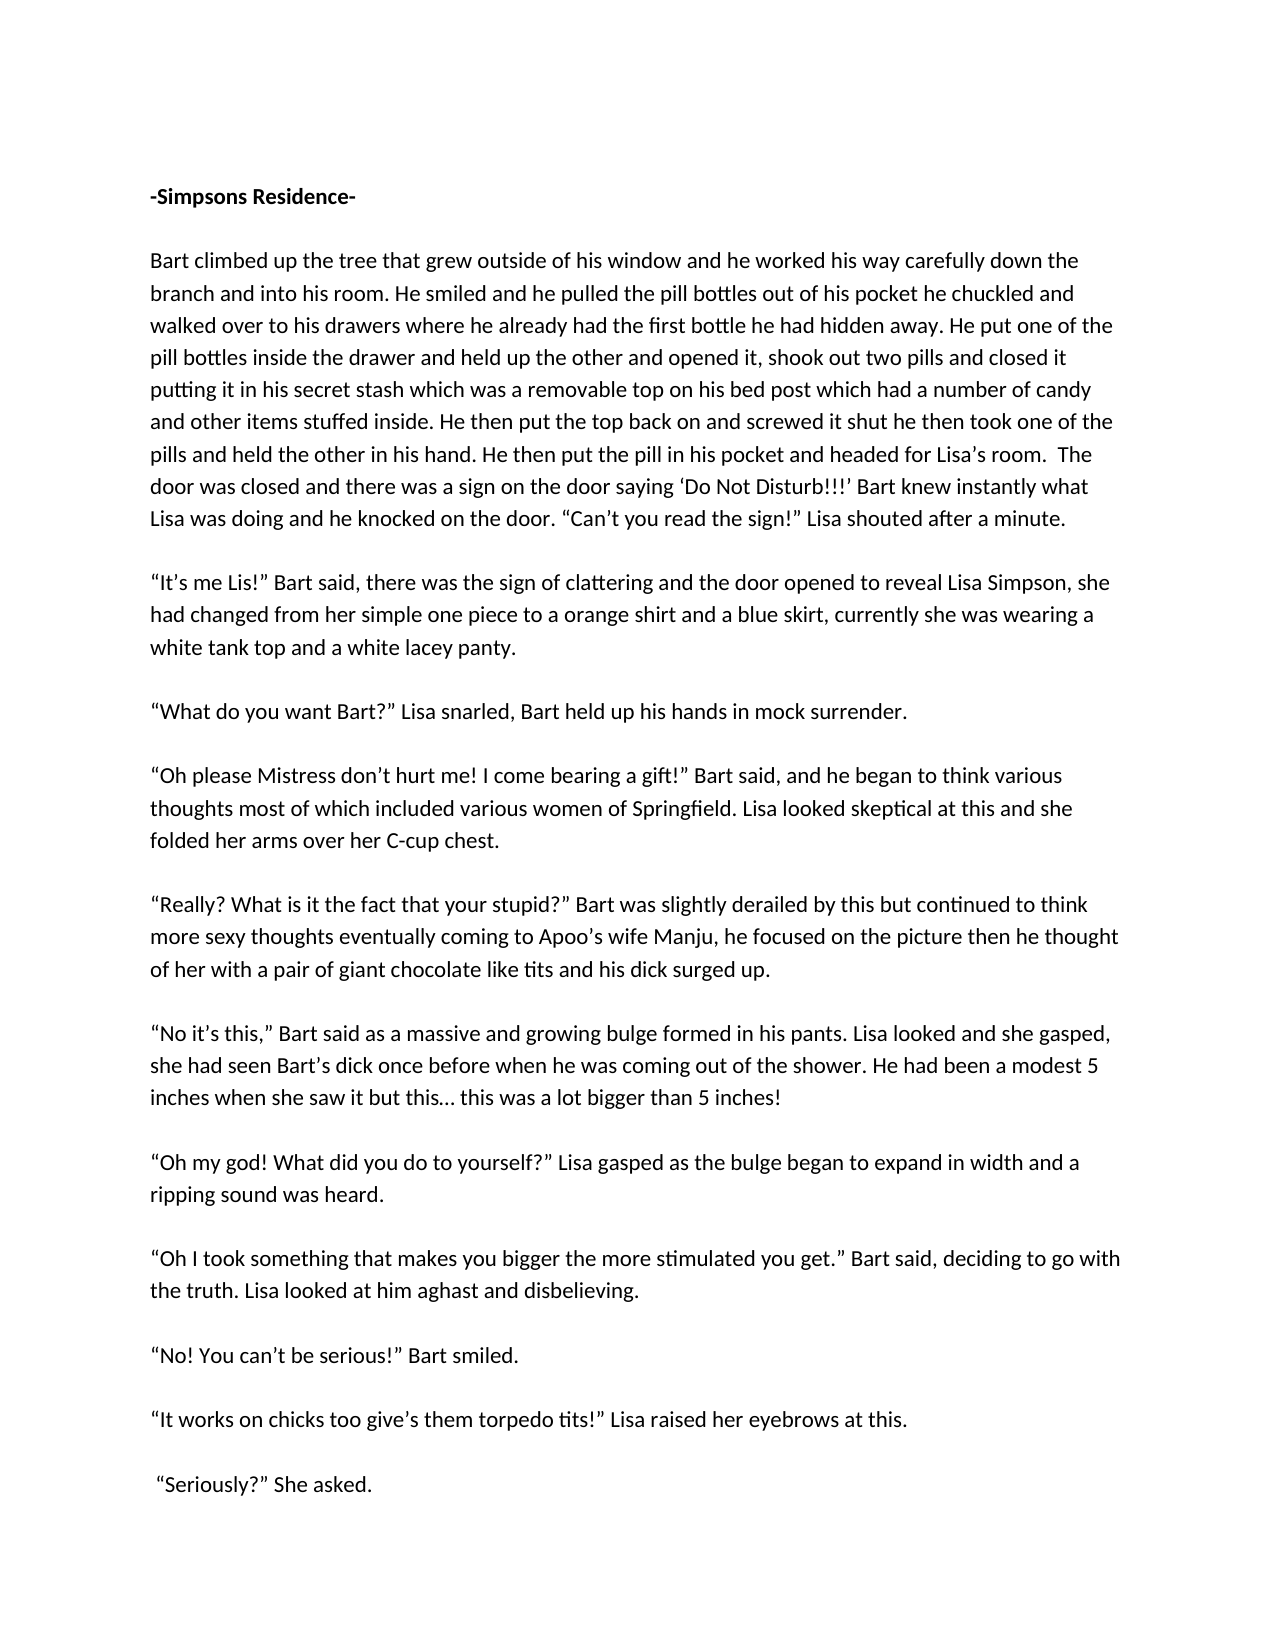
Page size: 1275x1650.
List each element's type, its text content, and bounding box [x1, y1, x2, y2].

text “Really? What is it the fact that your stupid?” Bart was slightly derailed by this but continued to think more sexy thoughts eventually coming to Apoo’s wife Manju, he focused on the picture then he thought of her with a pair of giant chocolate like tits and his dick surged up. [150, 890, 1125, 983]
text “Oh my god! What did you do to yourself?” Lisa gasped as the bulge began to expand in width and a ripping sound was heard. [150, 1148, 1125, 1208]
text “It works on chicks too give’s them torpedo tits!” Lisa raised her eyebrows at this. [150, 1405, 1125, 1433]
text “No it’s this,” Bart said as a massive and growing bulge formed in his pants. Lisa looked and she gasped, she had seen Bart’s dick once before when he was coming out of the shower. He had been a modest 5 inches when she saw it but this… this was a lot bigger than 5 inches! [150, 1019, 1125, 1111]
text “What do you want Bart?” Lisa snarled, Bart held up his hands in mock surrender. [150, 697, 1125, 725]
text “Oh I took something that makes you bigger the more stimulated you get.” Bart said, deciding to go with the truth. Lisa looked at him aghast and disbelieving. [150, 1244, 1125, 1304]
text Bart climbed up the tree that grew outside of his window and he worked his way carefully down the branch and into his room. He smiled and he pulled the pill bottles out of his pocket he chuckled and walked over to his drawers where he already had the first bottle he had hidden away. He put one of the pill bottles inside the drawer and held up the other and opened it, shook out two pills and closed it putting it in his secret stash which was a removable top on his bed post which had a number of candy and other items stuffed inside. He then put the top back on and screwed it shut he then took one of the pills and held the other in his hand. He then put the pill in his pocket and headed for Lisa’s room. The door was closed and there was a sign on the door saying ‘Do Not Disturb!!!’ Bart knew instantly what Lisa was doing and he knocked on the door. “Can’t you read the sign!” Lisa shouted after a minute. [150, 247, 1125, 532]
text “No! You can’t be serious!” Bart smiled. [150, 1341, 1125, 1369]
text “It’s me Lis!” Bart said, there was the sign of clattering and the door opened to reveal Lisa Simpson, she had changed from her simple one piece to a orange shirt and a blue skirt, currently she was wearing a white tank top and a white lacey panty. [150, 568, 1125, 661]
text “Seriously?” She asked. [150, 1470, 1125, 1498]
text “Oh please Mistress don’t hurt me! I come bearing a gift!” Bart said, and he began to think various thoughts most of which included various women of Springfield. Lisa looked skeptical at this and she folded her arms over her C-cup chest. [150, 762, 1125, 854]
text -Simpsons Residence- [150, 182, 1125, 210]
